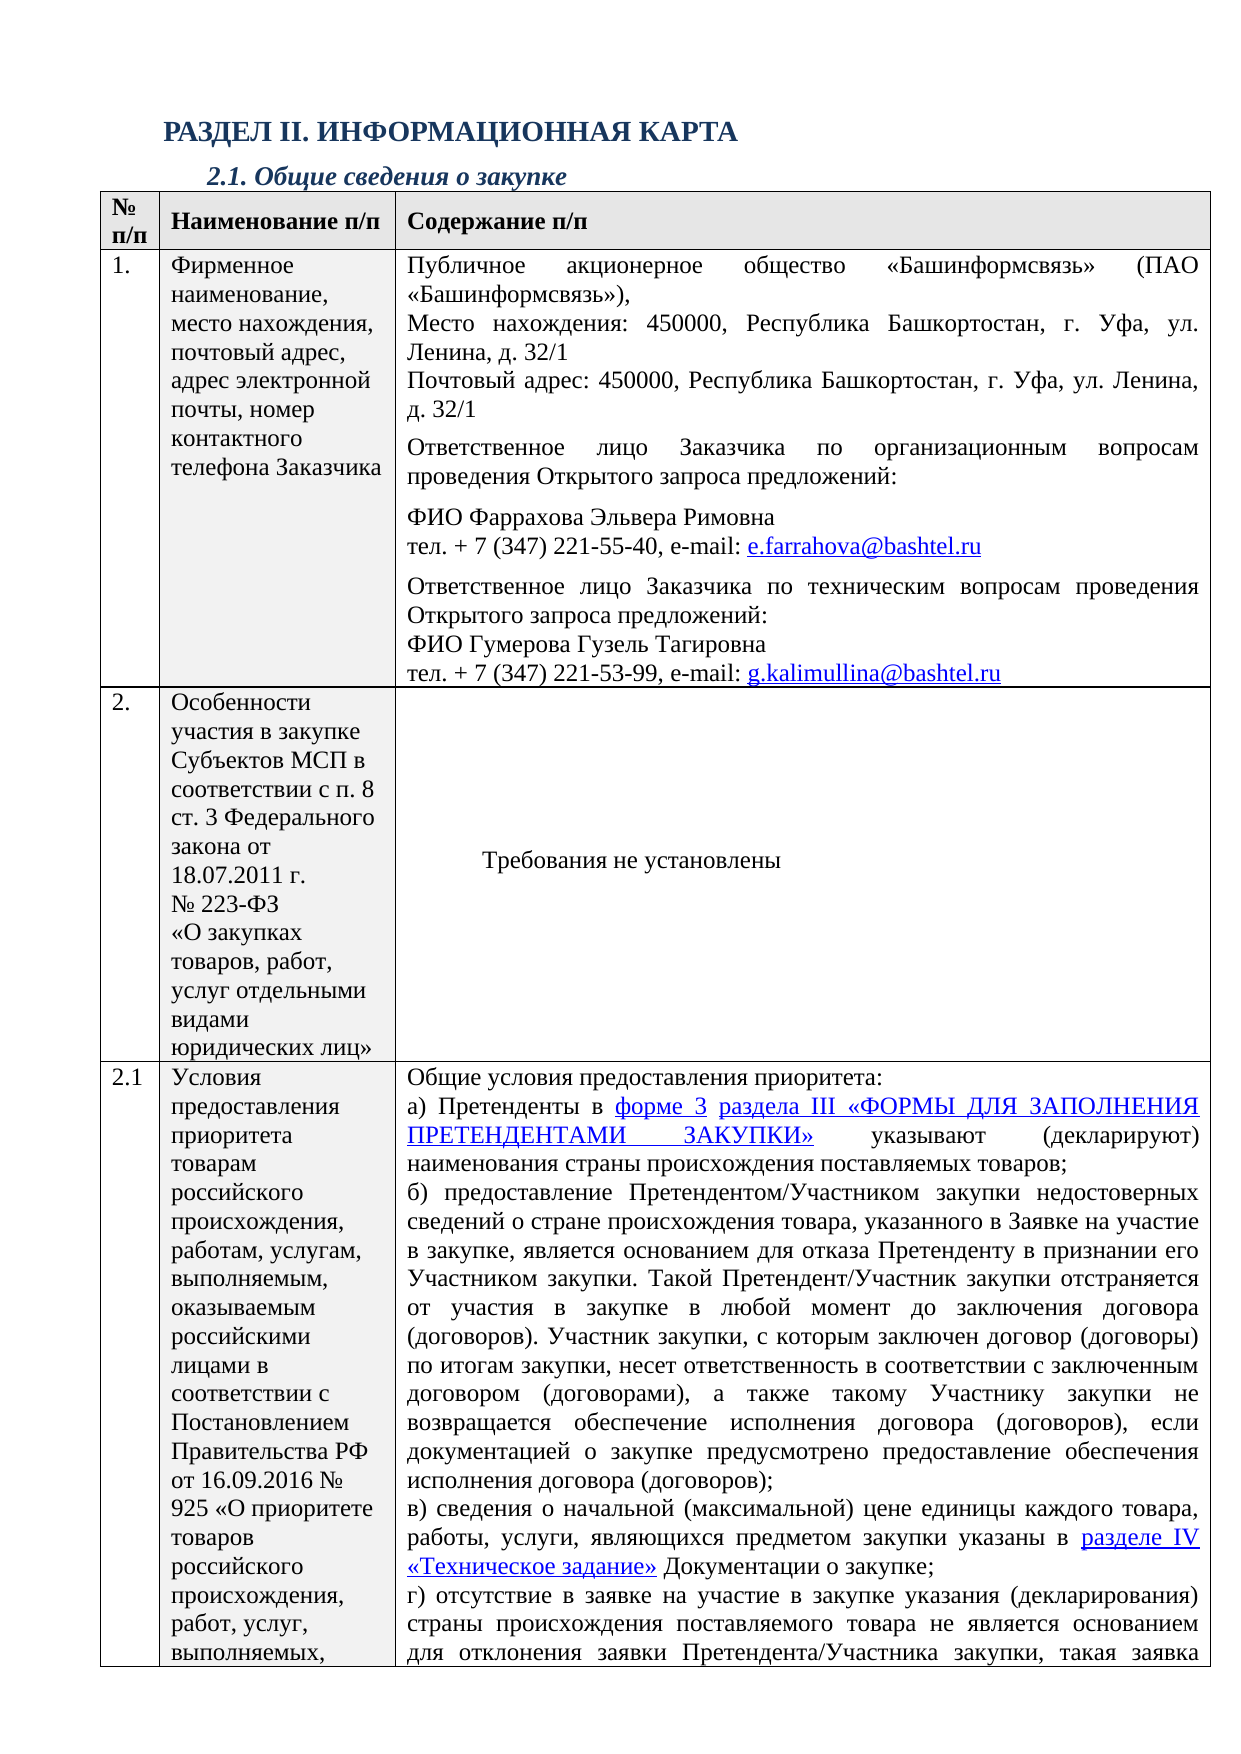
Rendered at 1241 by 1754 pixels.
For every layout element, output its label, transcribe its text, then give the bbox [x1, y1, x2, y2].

table_cell 2.1 [101, 1062, 159, 1666]
table_cell Публичное акционерное общество «Башинформсвязь» (ПАО «Башинформсвязь»), Место нахождения: 450000, Республика Башкортостан, г. Уфа, ул. Ленина, д. 32/1 Почтовый адрес: 450000, Республика Башкортостан, г. Уфа, ул. Ленина, д. 32/1 Ответственное лицо Заказчика по организационным вопросам проведения Открытого запроса предложений: ФИО Фаррахова Эльвера Римовна тел. + 7 (347) 221-55-40, e-mail: e.farrahova@bashtel.ru Ответственное лицо Заказчика по техническим вопросам проведения Открытого запроса предложений: ФИО Гумерова Гузель Тагировна тел. + 7 (347) 221-53-99, e-mail: g.kalimullina@bashtel.ru [396, 250, 1210, 686]
table_cell [101, 250, 159, 686]
subtitle 2.1. Общие сведения о закупке [207, 160, 1181, 191]
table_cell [160, 1062, 395, 1666]
table_header Содержание п/п [396, 192, 1210, 249]
subtitle РАЗДЕЛ II. ИНФОРМАЦИОННАЯ КАРТА [163, 114, 1181, 147]
table_header № п/п [101, 192, 159, 249]
table_header Наименование п/п [160, 192, 395, 249]
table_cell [396, 1062, 1210, 1666]
table_cell Требования не установлены [396, 688, 1210, 1061]
table_cell [101, 688, 159, 1061]
table_cell Фирменное наименование, место нахождения, почтовый адрес, адрес электронной почты, номер контактного телефона Заказчика [160, 250, 395, 686]
table_cell Особенности участия в закупке Субъектов МСП в соответствии с п. 8 ст. 3 Федерального закона от 18.07.2011 г. № 223-ФЗ «О закупках товаров, работ, услуг отдельными видами юридических лиц» [160, 688, 395, 1061]
